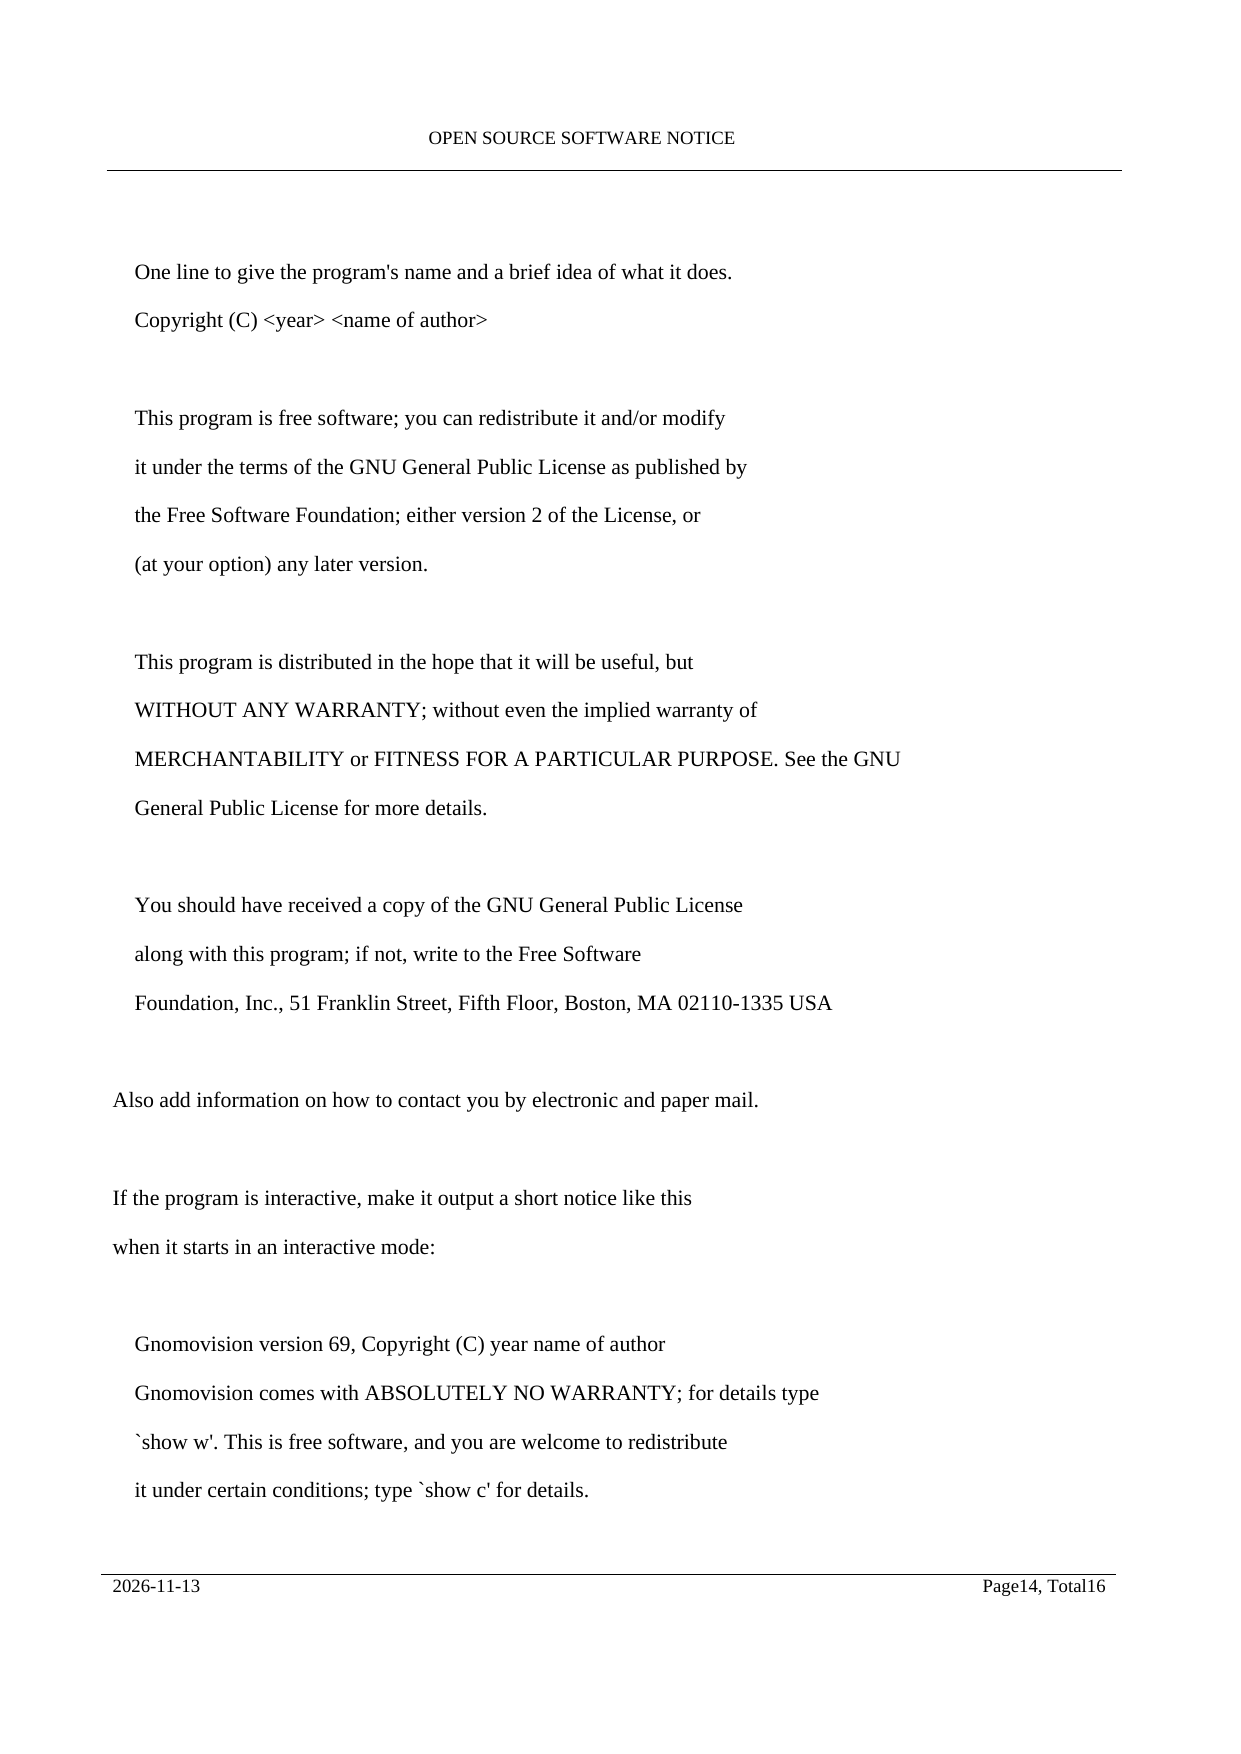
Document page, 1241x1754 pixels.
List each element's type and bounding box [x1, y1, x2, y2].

text [112, 206, 1128, 1506]
